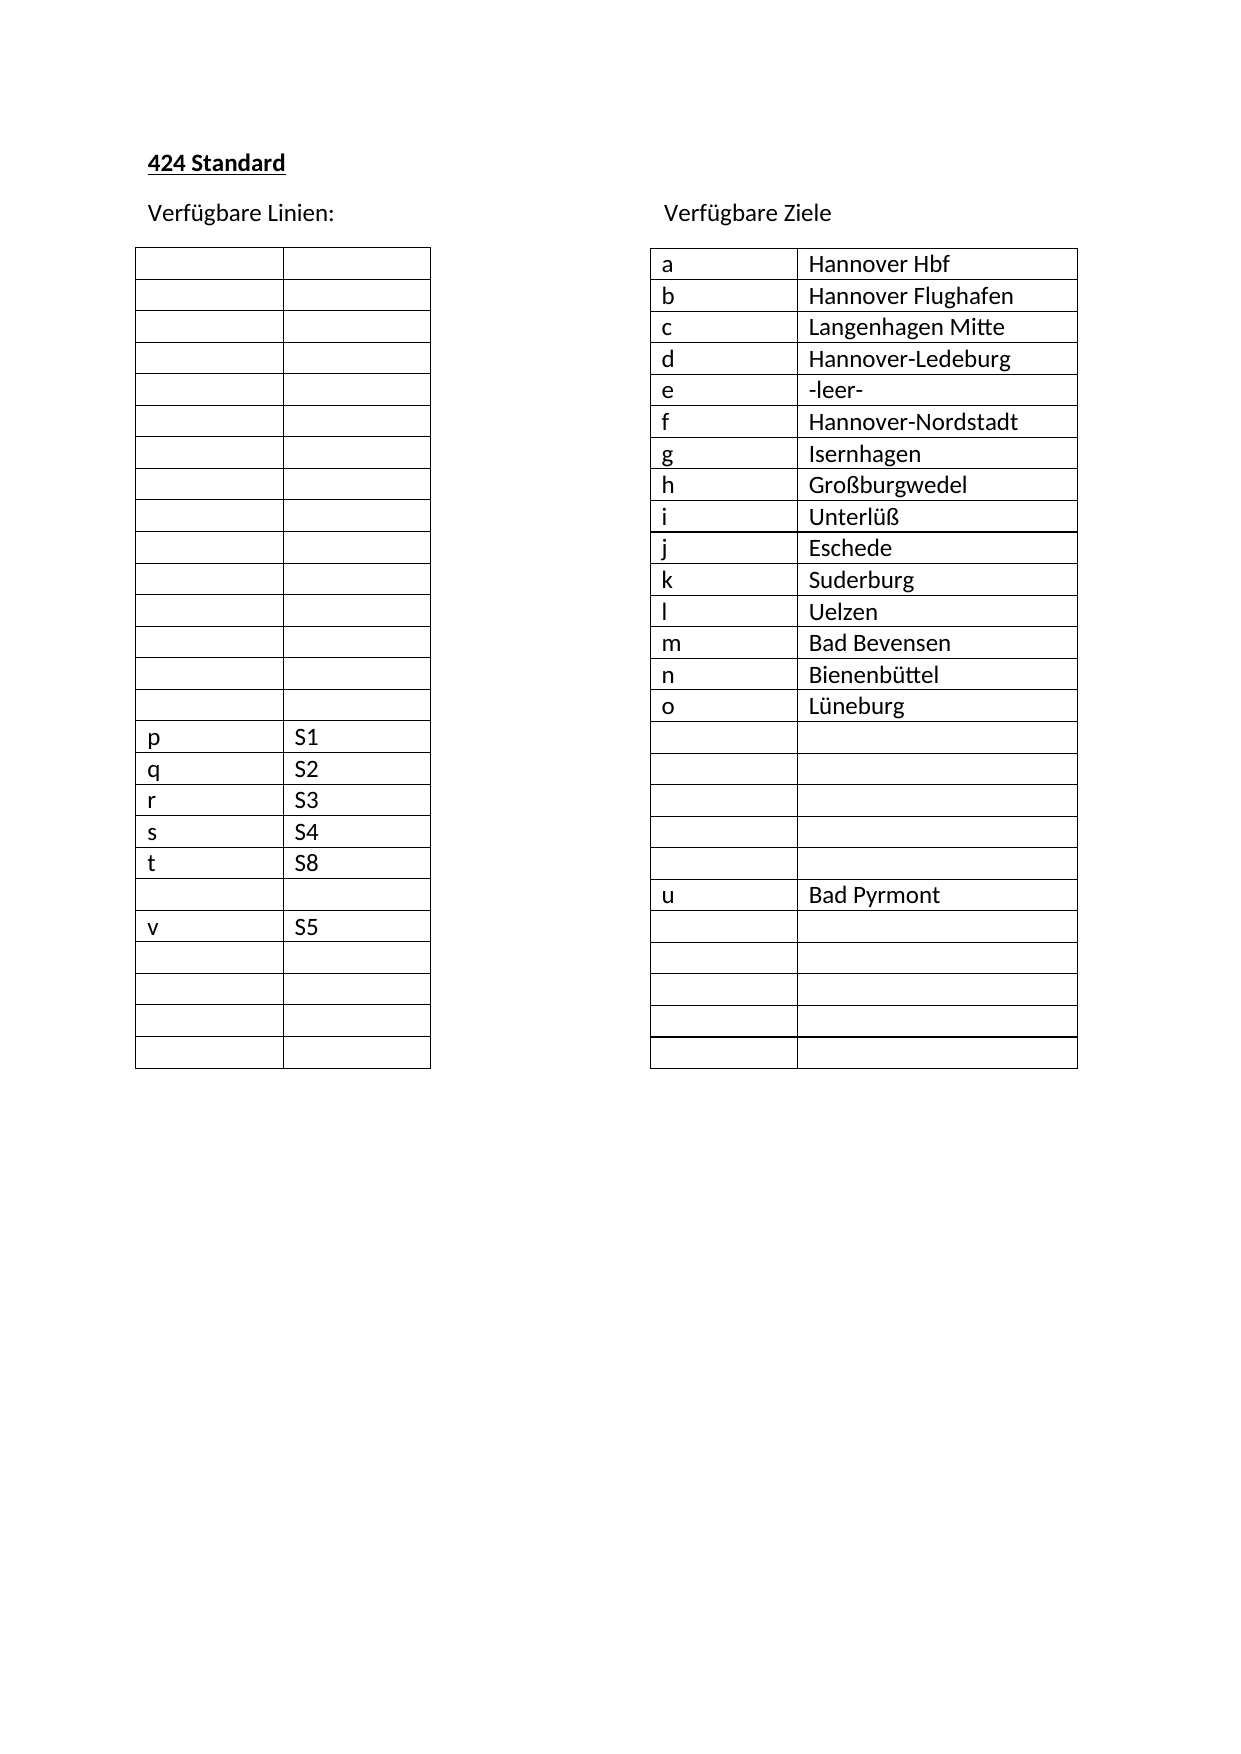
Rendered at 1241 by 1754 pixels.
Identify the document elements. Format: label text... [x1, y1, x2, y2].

table_cell [651, 848, 797, 879]
table_cell [798, 817, 1077, 847]
table_cell S3 [284, 785, 430, 815]
table_cell h [651, 469, 797, 500]
table_cell [136, 942, 283, 973]
table_cell [798, 1038, 1077, 1068]
table_cell [284, 311, 430, 342]
table_cell [136, 974, 283, 1004]
table_cell Unterlüß [798, 501, 1077, 531]
table_cell [284, 564, 430, 594]
table_cell [798, 785, 1077, 816]
table_cell [651, 754, 797, 784]
table_header [284, 248, 430, 278]
table_cell [284, 658, 430, 689]
table_cell [284, 374, 430, 405]
table_cell Bienenbüttel [798, 659, 1077, 689]
table_cell [284, 532, 430, 562]
table_cell b [651, 280, 797, 311]
table_cell d [651, 343, 797, 374]
table_cell [136, 1037, 283, 1067]
table_cell l [651, 596, 797, 626]
table_cell [284, 595, 430, 626]
table_cell [798, 848, 1077, 879]
table_cell [798, 974, 1077, 1005]
table_cell [651, 1038, 797, 1068]
table_cell [284, 500, 430, 531]
table_cell [284, 1005, 430, 1036]
table_cell [798, 1006, 1077, 1036]
table_cell c [651, 312, 797, 342]
table_cell j [651, 533, 797, 563]
table_cell [798, 911, 1077, 942]
table_cell [136, 500, 283, 531]
table_cell Bad Bevensen [798, 627, 1077, 658]
table_cell q [136, 753, 283, 783]
table_cell Langenhagen Mitte [798, 312, 1077, 342]
table_cell o [651, 690, 797, 721]
table_cell [798, 722, 1077, 752]
table_cell [136, 564, 283, 594]
table_header Hannover Hbf [798, 249, 1077, 279]
table_cell [284, 406, 430, 436]
table_cell [651, 1006, 797, 1036]
table_cell Suderburg [798, 564, 1077, 594]
table_cell [651, 722, 797, 752]
table_cell [136, 879, 283, 910]
table_cell S5 [284, 911, 430, 941]
table_cell [284, 437, 430, 468]
table_cell [284, 469, 430, 499]
table_cell Hannover-Ledeburg [798, 343, 1077, 374]
table_cell s [136, 816, 283, 847]
table_cell [798, 754, 1077, 784]
table_cell e [651, 375, 797, 405]
table_cell Uelzen [798, 596, 1077, 626]
table_header [136, 248, 283, 278]
table_cell [136, 343, 283, 373]
text 424 Standard [148, 148, 1093, 178]
table_cell v [136, 911, 283, 941]
table_cell Bad Pyrmont [798, 880, 1077, 910]
table_cell -leer- [798, 375, 1077, 405]
table_cell t [136, 848, 283, 878]
table_cell Isernhagen [798, 438, 1077, 468]
table_cell [136, 469, 283, 499]
table_header a [651, 249, 797, 279]
table_cell [136, 374, 283, 405]
table_cell [651, 785, 797, 816]
table_cell [136, 595, 283, 626]
table_cell Hannover-Nordstadt [798, 406, 1077, 437]
table_cell [136, 1005, 283, 1036]
table_cell Großburgwedel [798, 469, 1077, 500]
table_cell [136, 280, 283, 310]
table_cell m [651, 627, 797, 658]
table_cell [651, 943, 797, 973]
table_cell Lüneburg [798, 690, 1077, 721]
table_cell [284, 627, 430, 657]
table_cell [136, 658, 283, 689]
table_cell [136, 311, 283, 342]
table_cell Hannover Flughafen [798, 280, 1077, 311]
table_cell [651, 911, 797, 942]
table_cell g [651, 438, 797, 468]
table_cell n [651, 659, 797, 689]
table_cell k [651, 564, 797, 594]
table_cell [136, 627, 283, 657]
table_cell [284, 343, 430, 373]
table_cell [136, 690, 283, 720]
table_cell S8 [284, 848, 430, 878]
table_cell [136, 532, 283, 562]
table_cell S1 [284, 721, 430, 752]
table_cell [284, 879, 430, 910]
table_cell S4 [284, 816, 430, 847]
table_cell [651, 817, 797, 847]
table_cell u [651, 880, 797, 910]
table_cell [798, 943, 1077, 973]
table_cell i [651, 501, 797, 531]
table_cell [136, 406, 283, 436]
table_cell [284, 942, 430, 973]
table_cell [284, 1037, 430, 1067]
table_cell Eschede [798, 533, 1077, 563]
table_cell f [651, 406, 797, 437]
table_cell [284, 974, 430, 1004]
table_cell S2 [284, 753, 430, 783]
table_cell [284, 690, 430, 720]
table_cell [136, 437, 283, 468]
table_cell [284, 280, 430, 310]
table_cell [651, 974, 797, 1005]
text Verfügbare Linien: Verfügbare Ziele [148, 197, 1093, 228]
table_cell r [136, 785, 283, 815]
table_cell p [136, 721, 283, 752]
